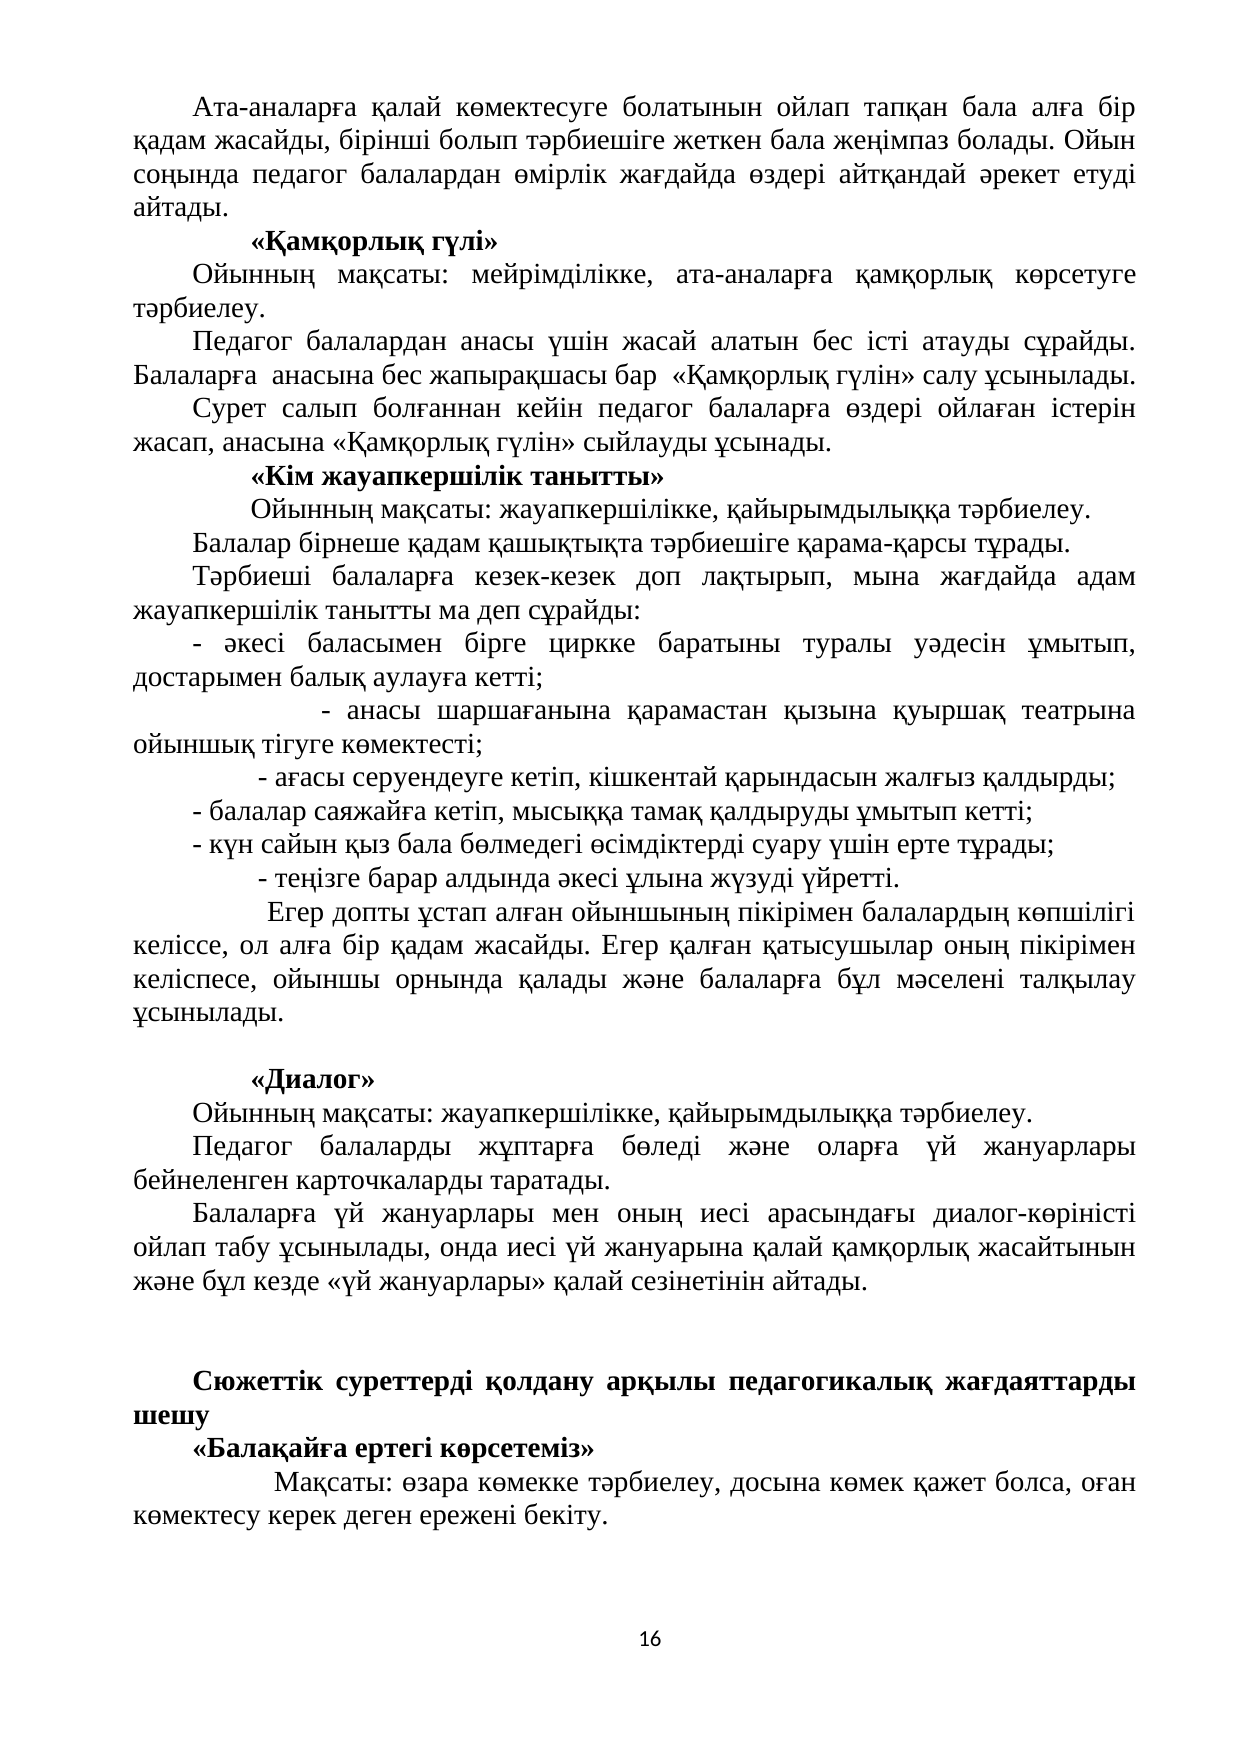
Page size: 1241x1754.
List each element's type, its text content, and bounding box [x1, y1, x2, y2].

text Тәрбиеші балаларға кезек-кезек доп лақтырып, мына жағдайда адам жауапкершілік танытты ма деп сұрайды: [133, 558, 1137, 625]
text Балалар бірнеше қадам қашықтықта тәрбиешіге қарама-қарсы тұрады. [133, 525, 1137, 558]
text Мақсаты: өзара көмекке тәрбиелеу, досына көмек қажет болса, оған көмектесу керек деген ережені бекіту. [133, 1464, 1137, 1531]
text - анасы шаршағанына қарамастан қызына қуыршақ театрына ойыншық тігуге көмектесті; [133, 692, 1137, 759]
text - ағасы серуендеуге кетіп, кішкентай қарындасын жалғыз қалдырды; [133, 759, 1137, 793]
text - әкесі баласымен бірге циркке баратыны туралы уәдесін ұмытып, достарымен балық аулауға кетті; [133, 625, 1137, 692]
text Педагог балаларды жұптарға бөледі және оларға үй жануарлары бейнеленген карточкаларды таратады. [133, 1128, 1137, 1196]
text «Қамқорлық гүлі» [133, 223, 1137, 256]
text Ойынның мақсаты: жауапкершілікке, қайырымдылыққа тәрбиелеу. [133, 491, 1137, 525]
text Сурет салып болғаннан кейін педагог балаларға өздері ойлаған істерін жасап, анасына «Қамқорлық гүлін» сыйлауды ұсынады. [133, 391, 1137, 458]
text Ойынның мақсаты: жауапкершілікке, қайырымдылыққа тәрбиелеу. [133, 1095, 1137, 1128]
text - күн сайын қыз бала бөлмедегі өсімдіктерді суару үшін ерте тұрады; [133, 827, 1137, 860]
text Ойынның мақсаты: мейрімділікке, ата-аналарға қамқорлық көрсетуге тәрбиелеу. [133, 256, 1137, 323]
text Егер допты ұстап алған ойыншының пікірімен балалардың көпшілігі келіссе, ол алға бір қадам жасайды. Егер қалған қатысушылар оның пікірімен келіспесе, ойыншы орнында қалады және балаларға бұл мәселені талқылау ұсынылады. [133, 894, 1137, 1028]
text Педагог балалардан анасы үшін жасай алатын бес істі атауды сұрайды. Балаларға анасына бес жапырақшасы бар «Қамқорлық гүлін» салу ұсынылады. [133, 323, 1137, 391]
text «Балақайға ертегі көрсетеміз» [133, 1430, 1137, 1464]
text Сюжеттік суреттерді қолдану арқылы педагогикалық жағдаяттарды шешу [133, 1363, 1137, 1430]
text Балаларға үй жануарлары мен оның иесі арасындағы диалог-көріністі ойлап табу ұсынылады, онда иесі үй жануарына қалай қамқорлық жасайтынын және бұл кезде «үй жануарлары» қалай сезінетінін айтады. [133, 1196, 1137, 1296]
text Ата-аналарға қалай көмектесуге болатынын ойлап тапқан бала алға бір қадам жасайды, бірінші болып тәрбиешіге жеткен бала жеңімпаз болады. Ойын соңында педагог балалардан өмірлік жағдайда өздері айтқандай әрекет етуді айтады. [133, 89, 1137, 223]
text - балалар саяжайға кетіп, мысыққа тамақ қалдыруды ұмытып кетті; [133, 793, 1137, 827]
text «Кім жауапкершілік танытты» [133, 458, 1137, 491]
text «Диалог» [133, 1061, 1137, 1095]
text - теңізге барар алдында әкесі ұлына жүзуді үйретті. [133, 860, 1137, 894]
